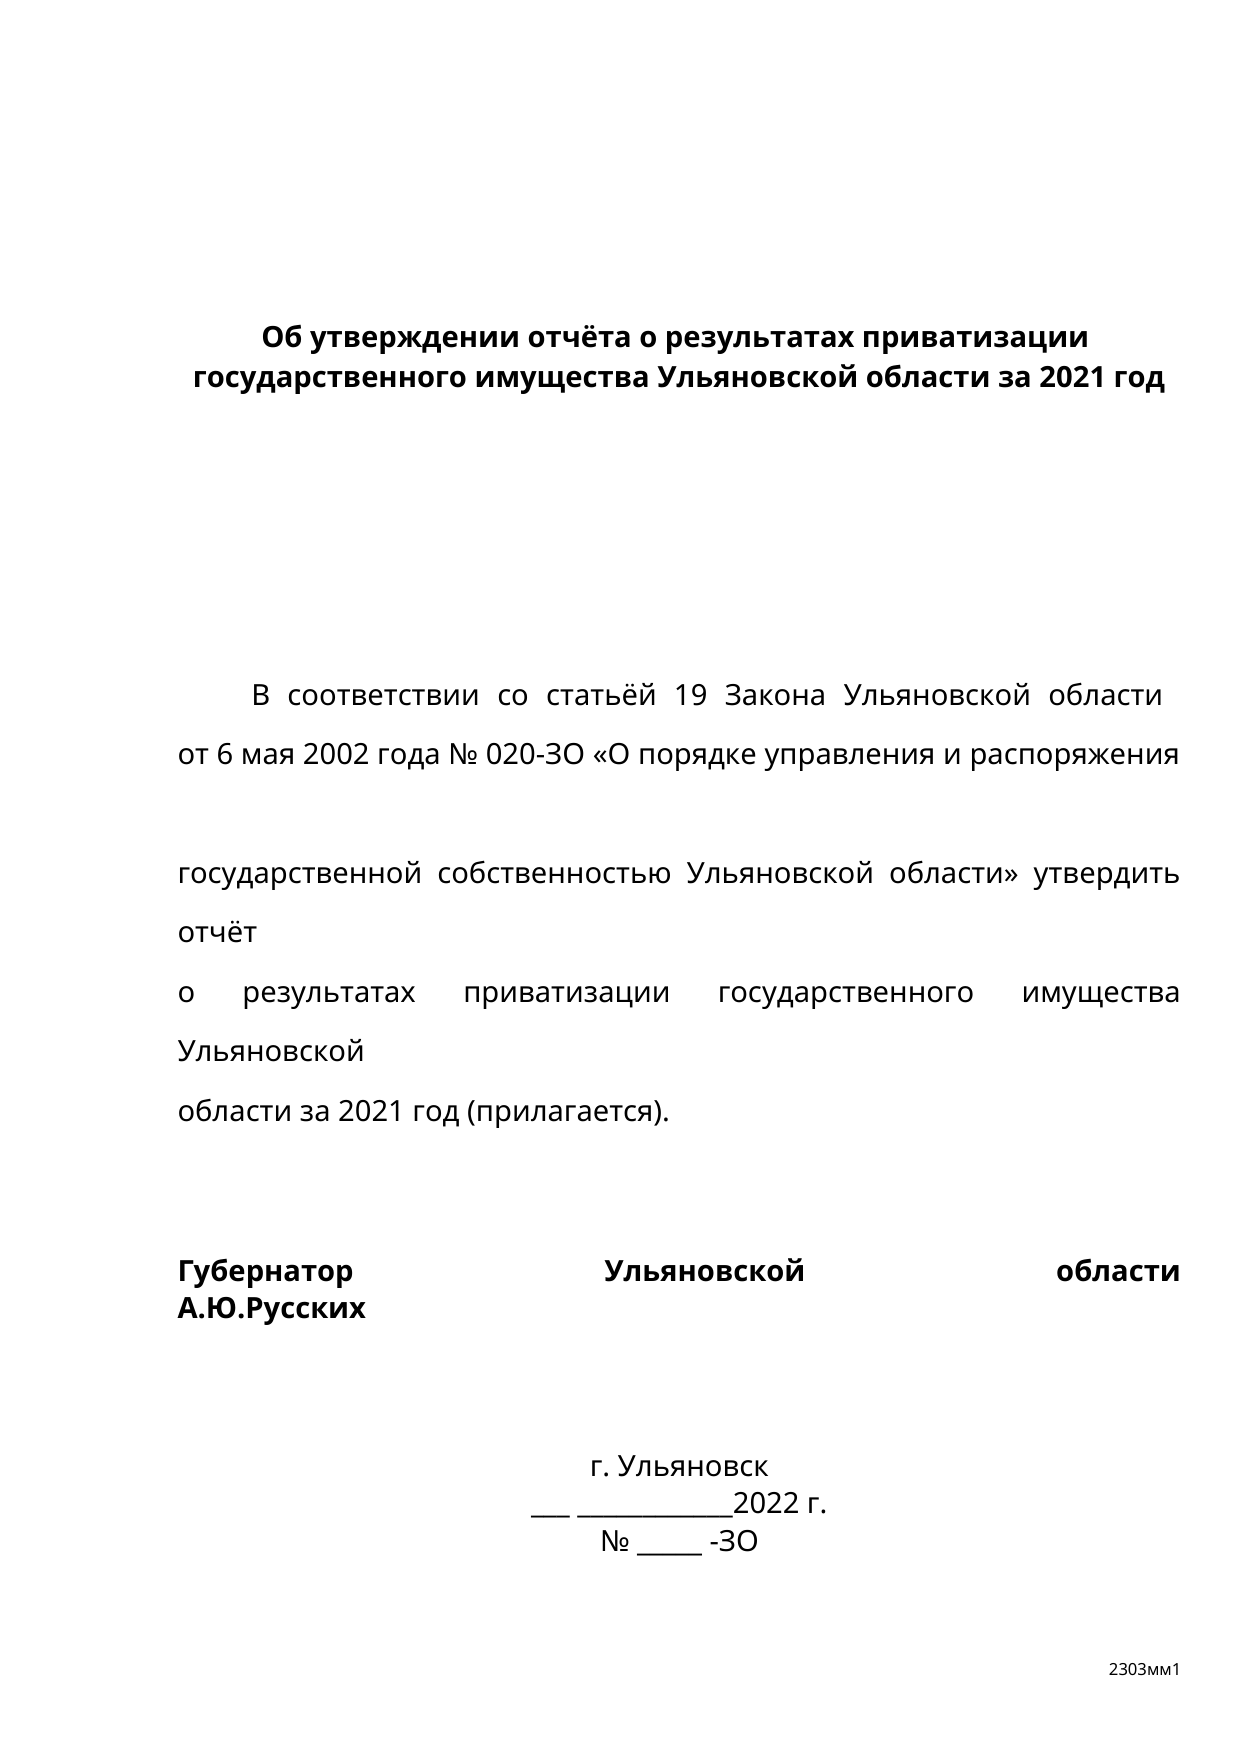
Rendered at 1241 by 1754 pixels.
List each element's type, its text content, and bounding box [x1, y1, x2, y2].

text г. Ульяновск [177, 1446, 1181, 1484]
text В соответствии со статьёй 19 Закона Ульяновской области от 6 мая 2002 года № 020-ЗО «О порядке управления и распоряжения государственной собственностью Ульяновской области» утвердить отчёт о результатах приватизации государственного имущества Ульяновской области за 2021 год (прилагается). [177, 674, 1181, 1130]
text Губернатор Ульяновской области А.Ю.Русских [177, 1252, 1181, 1327]
text ___ ____________2022 г. [177, 1484, 1181, 1521]
text № _____ -ЗО [177, 1521, 1181, 1559]
text Об утверждении отчёта о результатах приватизации государственного имущества Ульяновской области за 2021 год [177, 317, 1181, 396]
